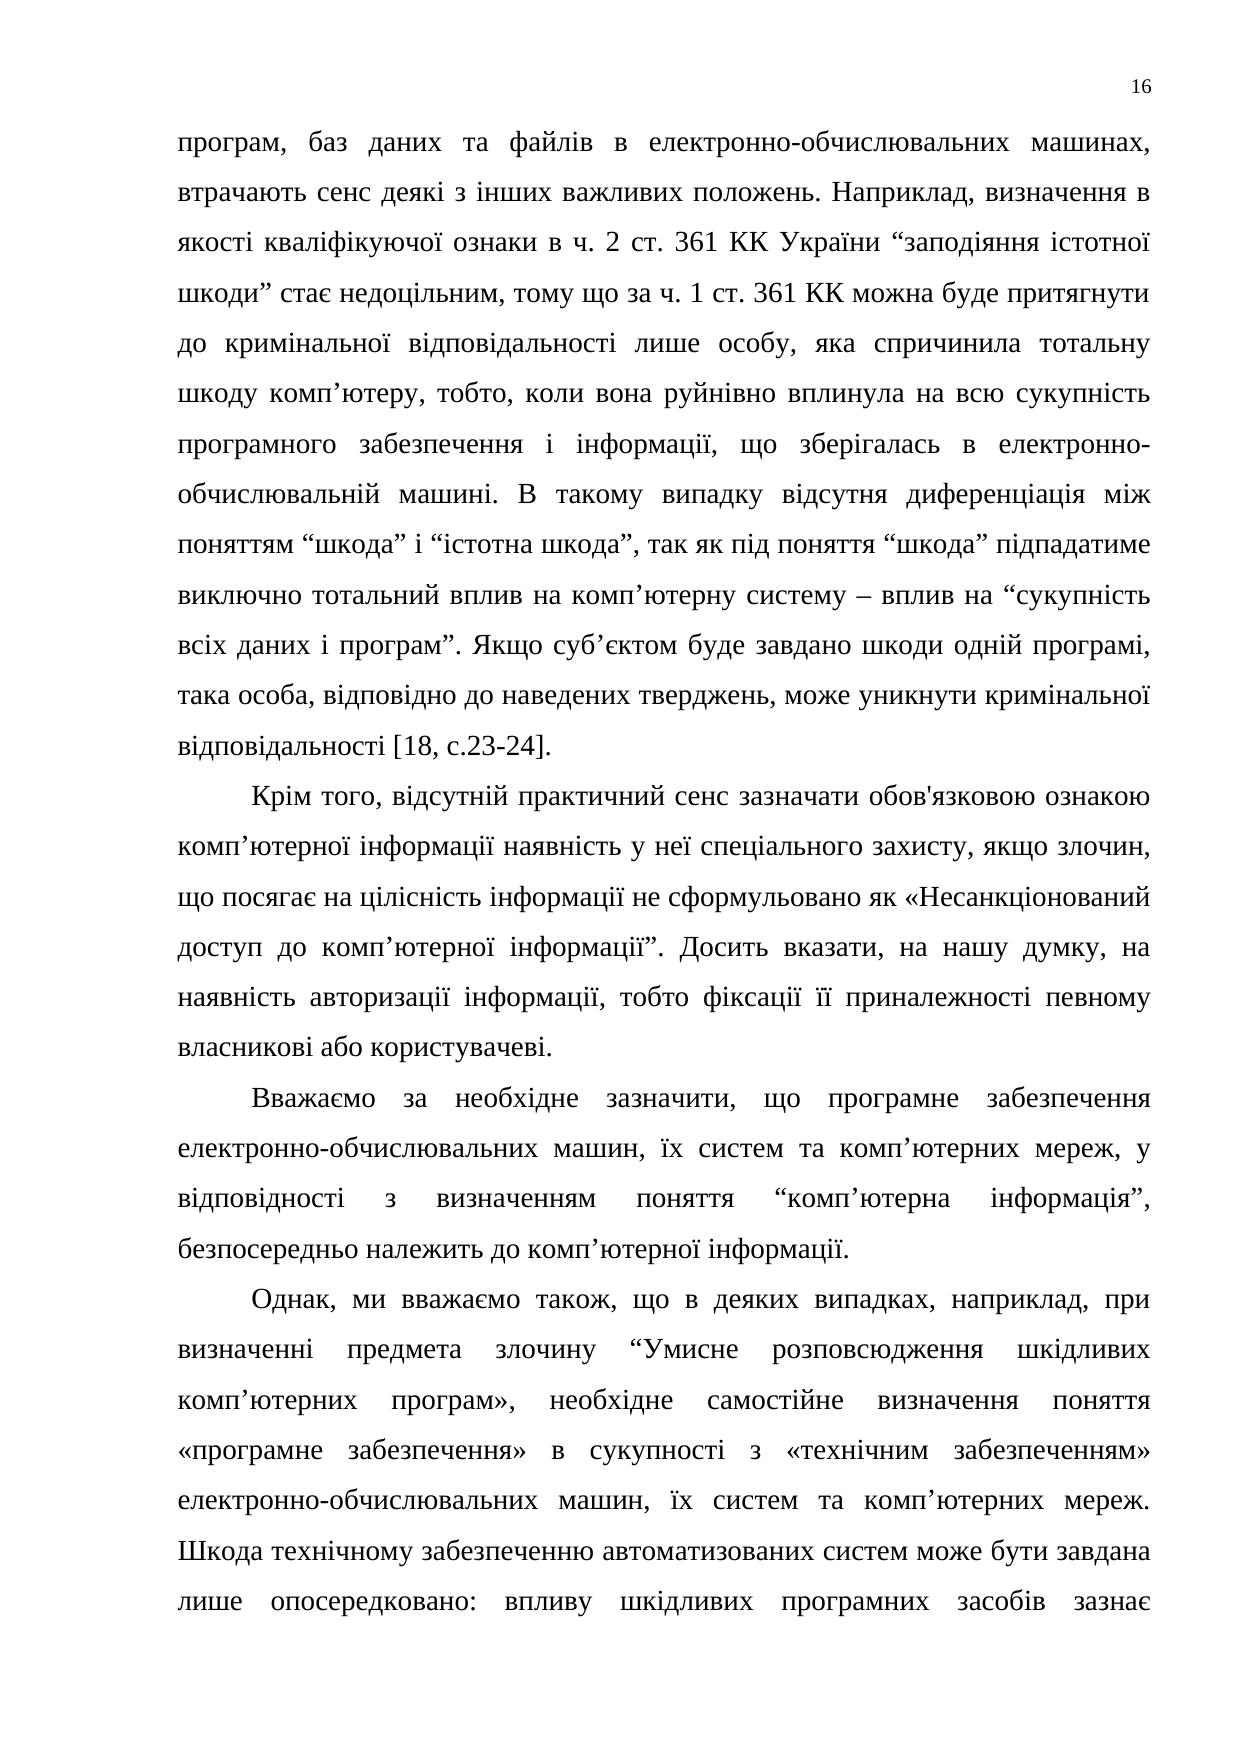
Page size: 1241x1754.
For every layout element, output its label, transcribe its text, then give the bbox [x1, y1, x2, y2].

text Крім того, відсутній практичний сенс зазначати обов'язковою ознакою комп’ютерної інформації наявність у неї спеціального захисту, якщо злочин, що посягає на цілісність інформації не сформульовано як «Несанкціонований доступ до комп’ютерної інформації”. Досить вказати, на нашу думку, на наявність авторизації інформації, тобто фіксації її приналежності певному власникові або користувачеві. [177, 778, 1152, 1063]
text Вважаємо за необхідне зазначити, що програмне забезпечення електронно-обчислювальних машин, їх систем та комп’ютерних мереж, у відповідності з визначенням поняття “комп’ютерна інформація”, безпосередньо належить до комп’ютерної інформації. [177, 1080, 1152, 1264]
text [177, 1281, 1152, 1617]
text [177, 124, 1152, 761]
